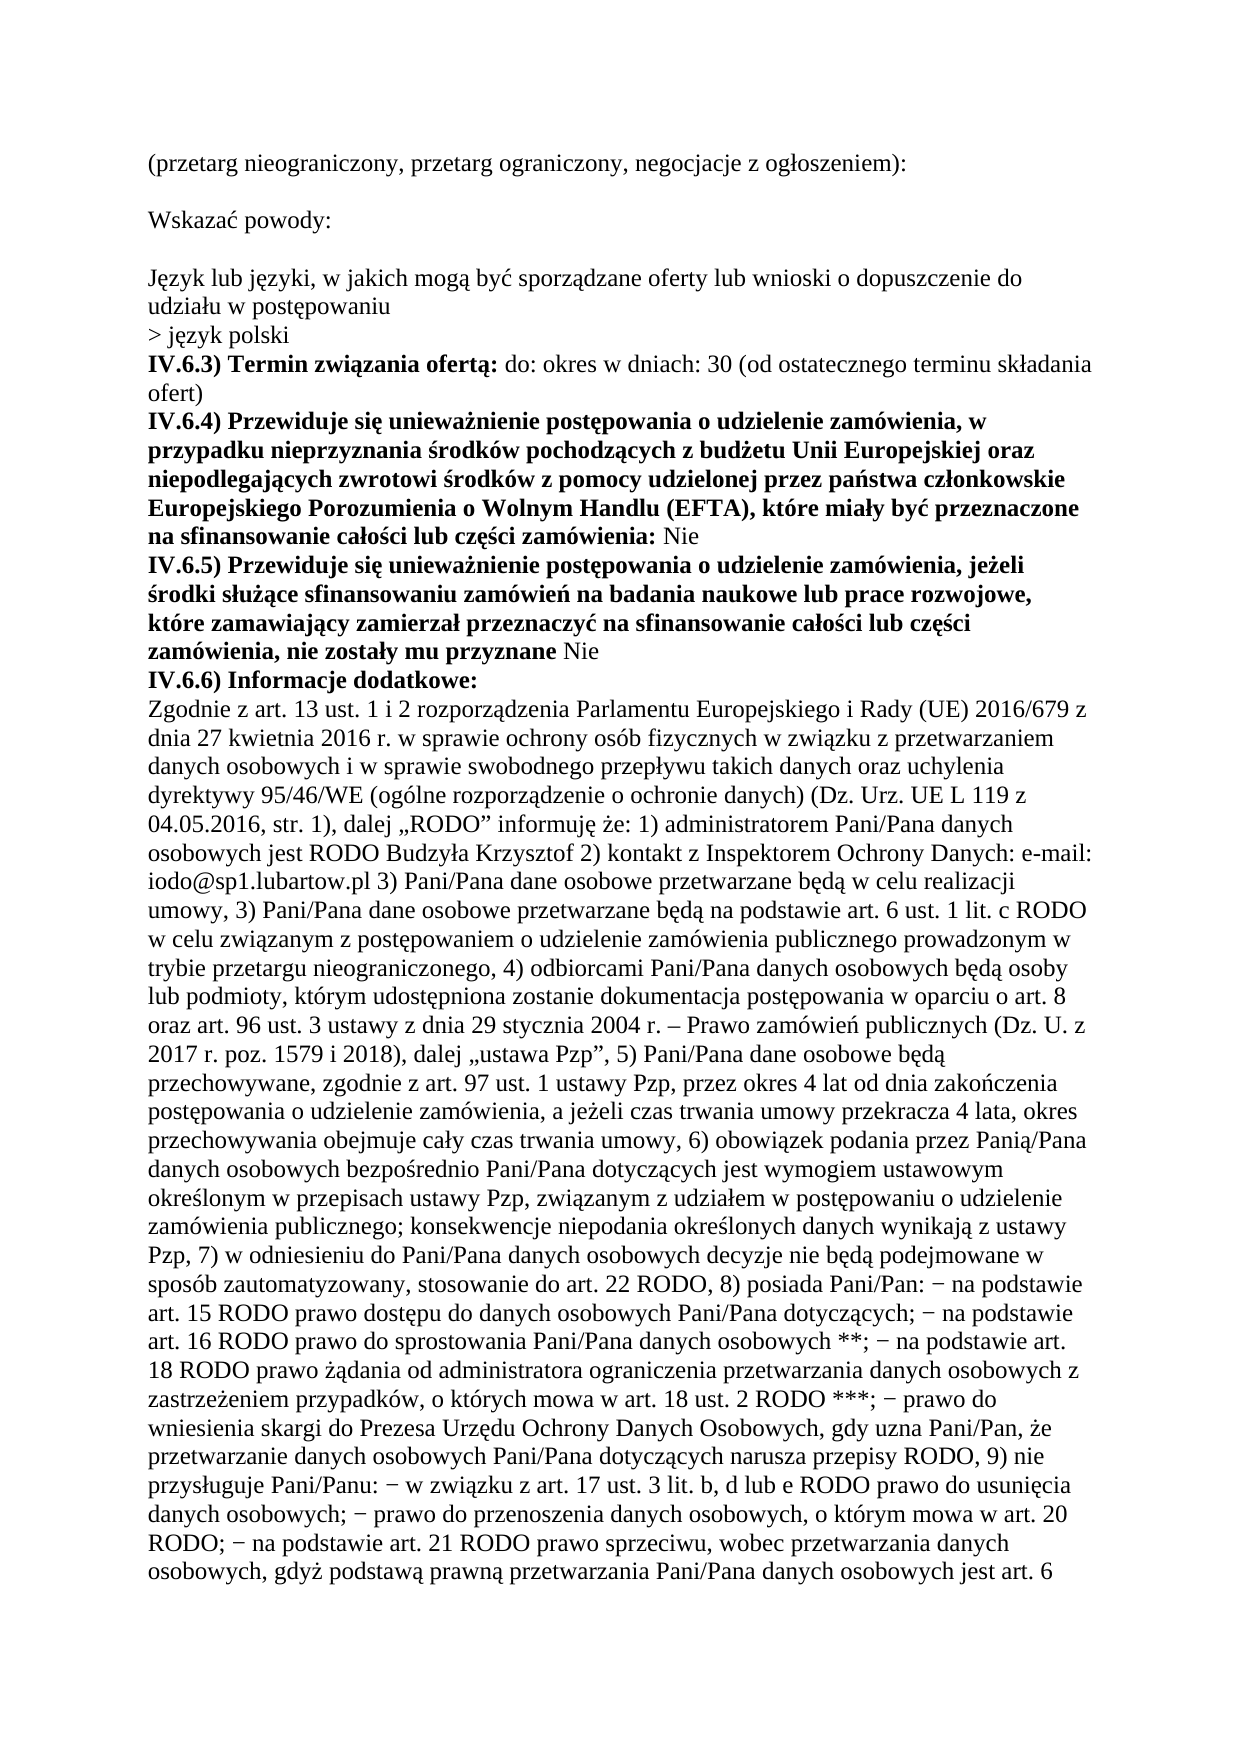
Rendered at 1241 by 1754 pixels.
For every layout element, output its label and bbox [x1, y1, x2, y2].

text [148, 148, 1093, 1585]
